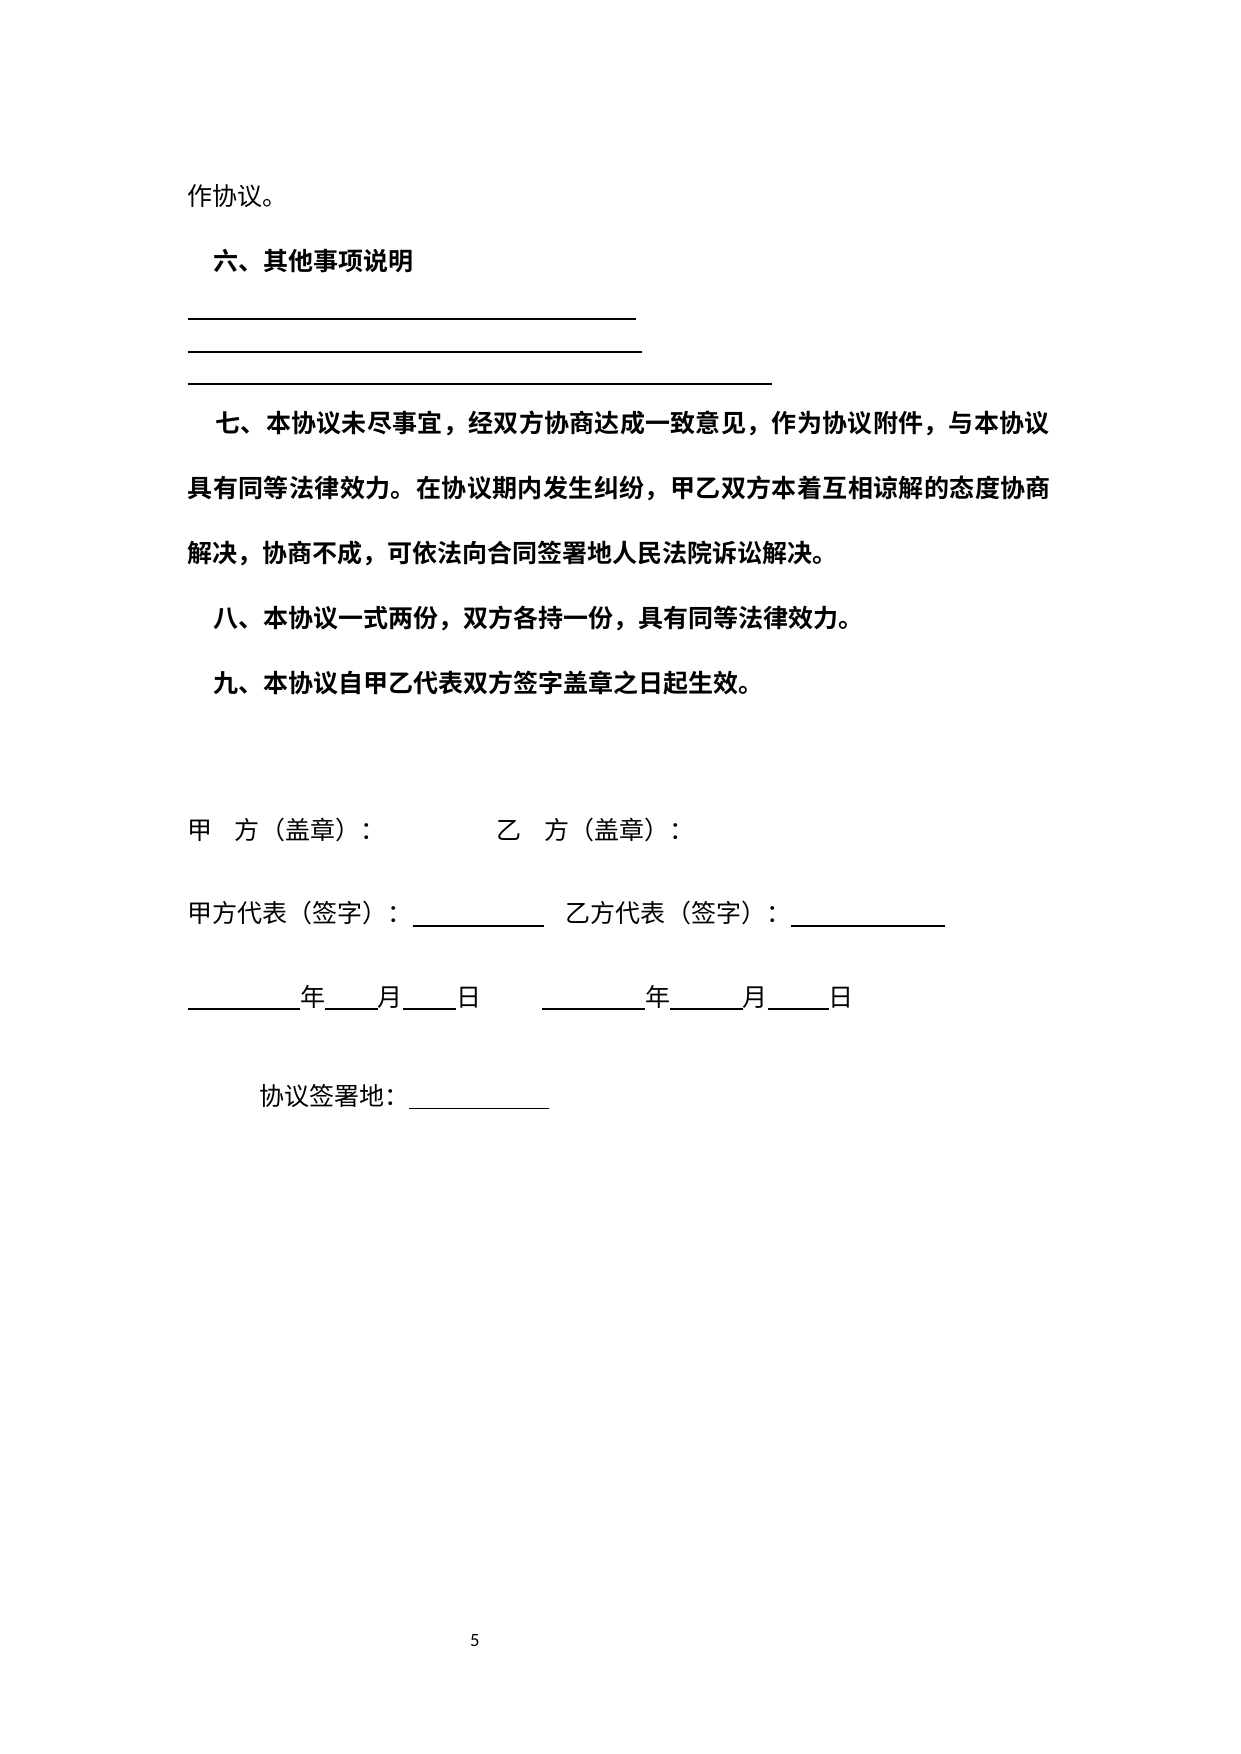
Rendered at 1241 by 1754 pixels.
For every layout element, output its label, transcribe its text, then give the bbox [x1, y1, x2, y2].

list 协议签署地： [187, 1062, 1053, 1127]
list 年 月 日 年 月 日 [187, 963, 1053, 1028]
list 九、本协议自甲乙代表双方签字盖章之日起生效。 [187, 649, 1053, 714]
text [187, 162, 1053, 227]
list 七、本协议未尽事宜，经双方协商达成一致意见，作为协议附件，与本协议具有同等法律效力。在协议期内发生纠纷，甲乙双方本着互相谅解的态度协商解决，协商不成，可依法向合同签署地人民法院诉讼解决。 [187, 389, 1053, 584]
list 六、其他事项说明 [187, 227, 1053, 292]
list 甲方代表（签字）： 乙方代表（签字）： [187, 879, 1053, 944]
list 八、本协议一式两份，双方各持一份，具有同等法律效力。 [187, 584, 1053, 649]
list 甲 方（盖章）： 乙 方（盖章）： [187, 796, 1053, 861]
